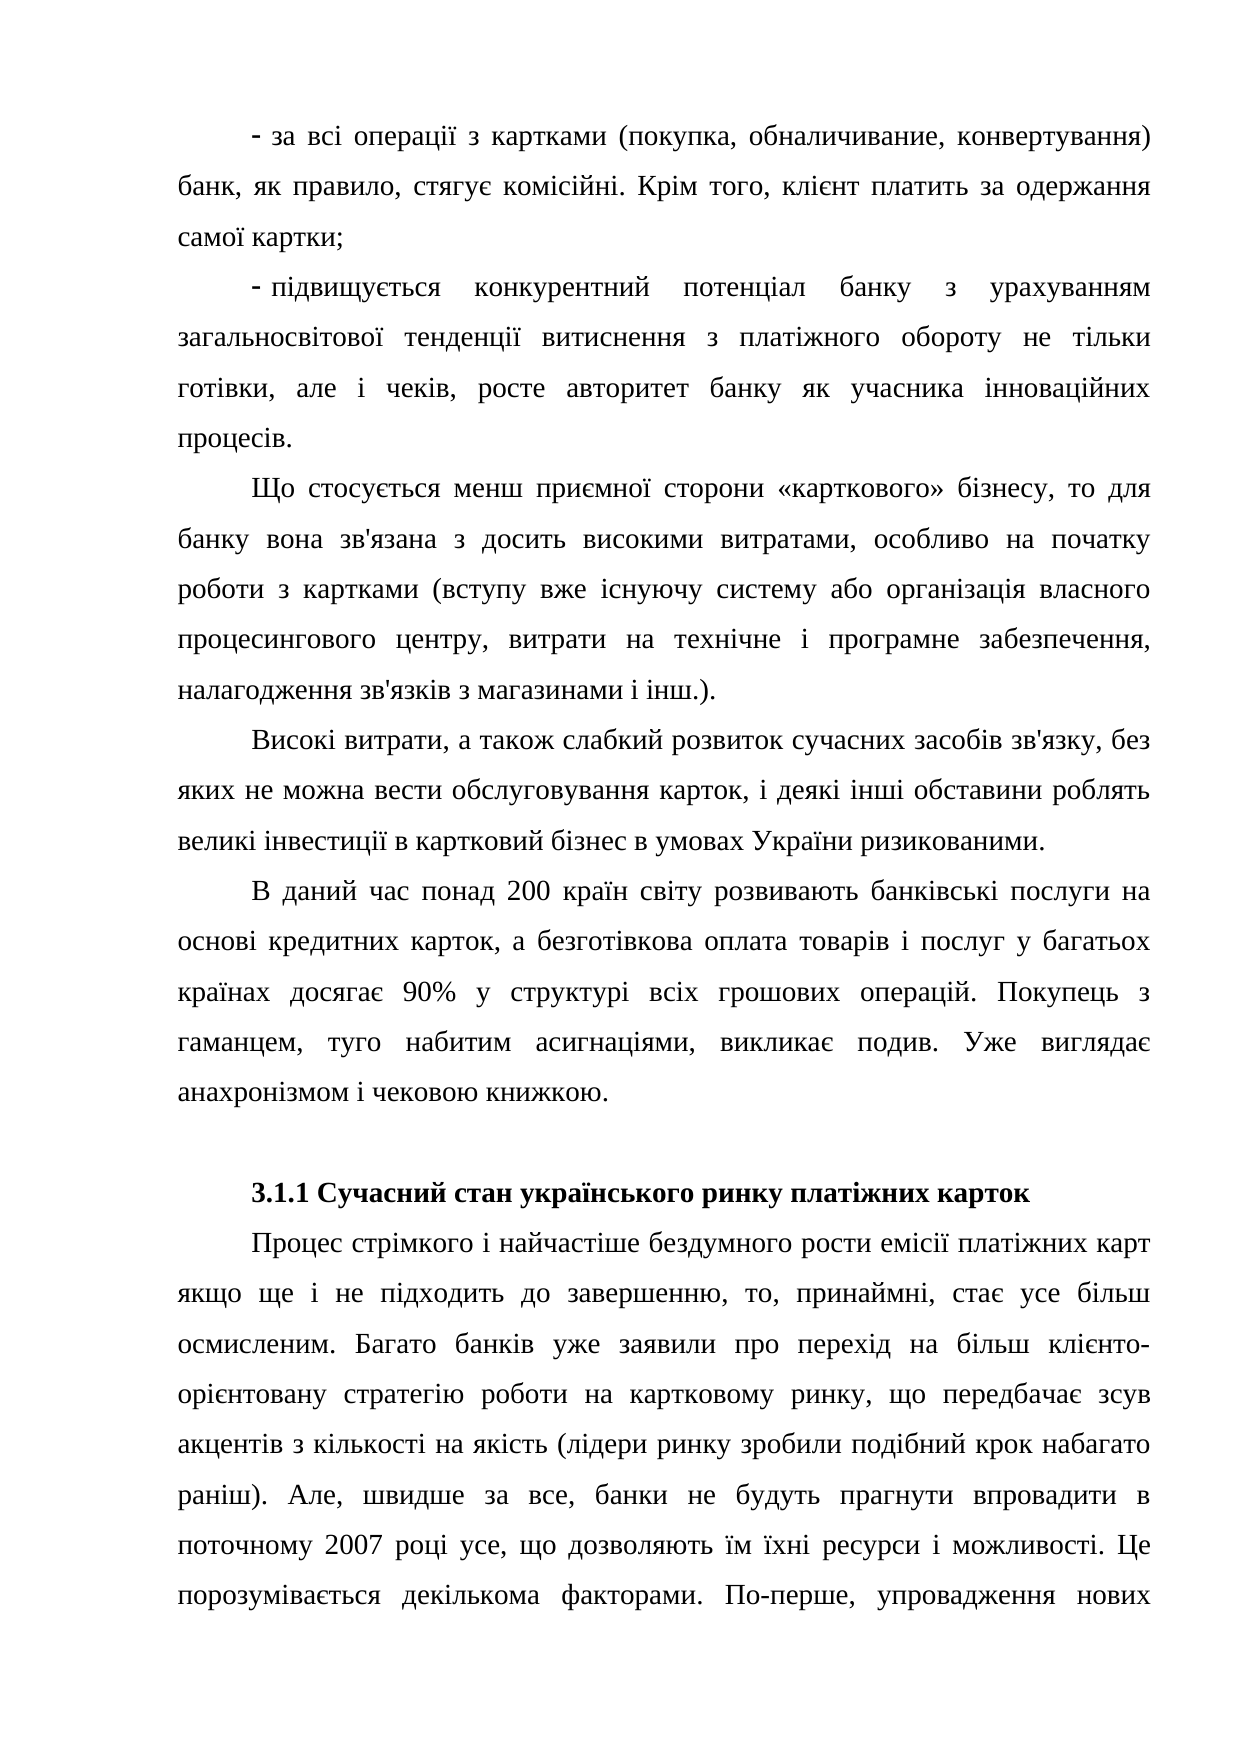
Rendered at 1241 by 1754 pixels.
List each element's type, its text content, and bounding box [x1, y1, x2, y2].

text В даний час понад 200 країн світу розвивають банківські послуги на основі кредитних карток, а безготівкова оплата товарів і послуг у багатьох країнах досягає 90% у структурі всіх грошових операцій. Покупець з гаманцем, туго набитим асигнаціями, викликає подив. Уже виглядає анахронізмом і чековою книжкою. [177, 873, 1152, 1108]
text 3.1.1 Сучасний стан українського ринку платіжних карток [177, 1175, 1152, 1208]
text Що стосується менш приємної сторони «карткового» бізнесу, то для банку вона зв'язана з досить високими витратами, особливо на початку роботи з картками (вступу вже існуючу систему або організація власного процесингового центру, витрати на технічне і програмне забезпечення, налагодження зв'язків з магазинами і інш.). [177, 471, 1152, 705]
text Високі витрати, а також слабкий розвиток сучасних засобів зв'язку, без яких не можна вести обслуговування карток, і деякі інші обставини роблять великі інвестиції в картковий бізнес в умовах України ризикованими. [177, 722, 1152, 856]
list підвищується конкурентний потенціал банку з урахуванням загальносвітової тенденції витиснення з платіжного обороту не тільки готівки, але і чеків, росте авторитет банку як учасника інноваційних процесів. [177, 269, 1152, 454]
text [177, 1225, 1152, 1611]
list за всі операції з картками (покупка, обналичивание, конвертування) банк, як правило, стягує комісійні. Крім того, клієнт платить за одержання самої картки; [177, 118, 1152, 252]
